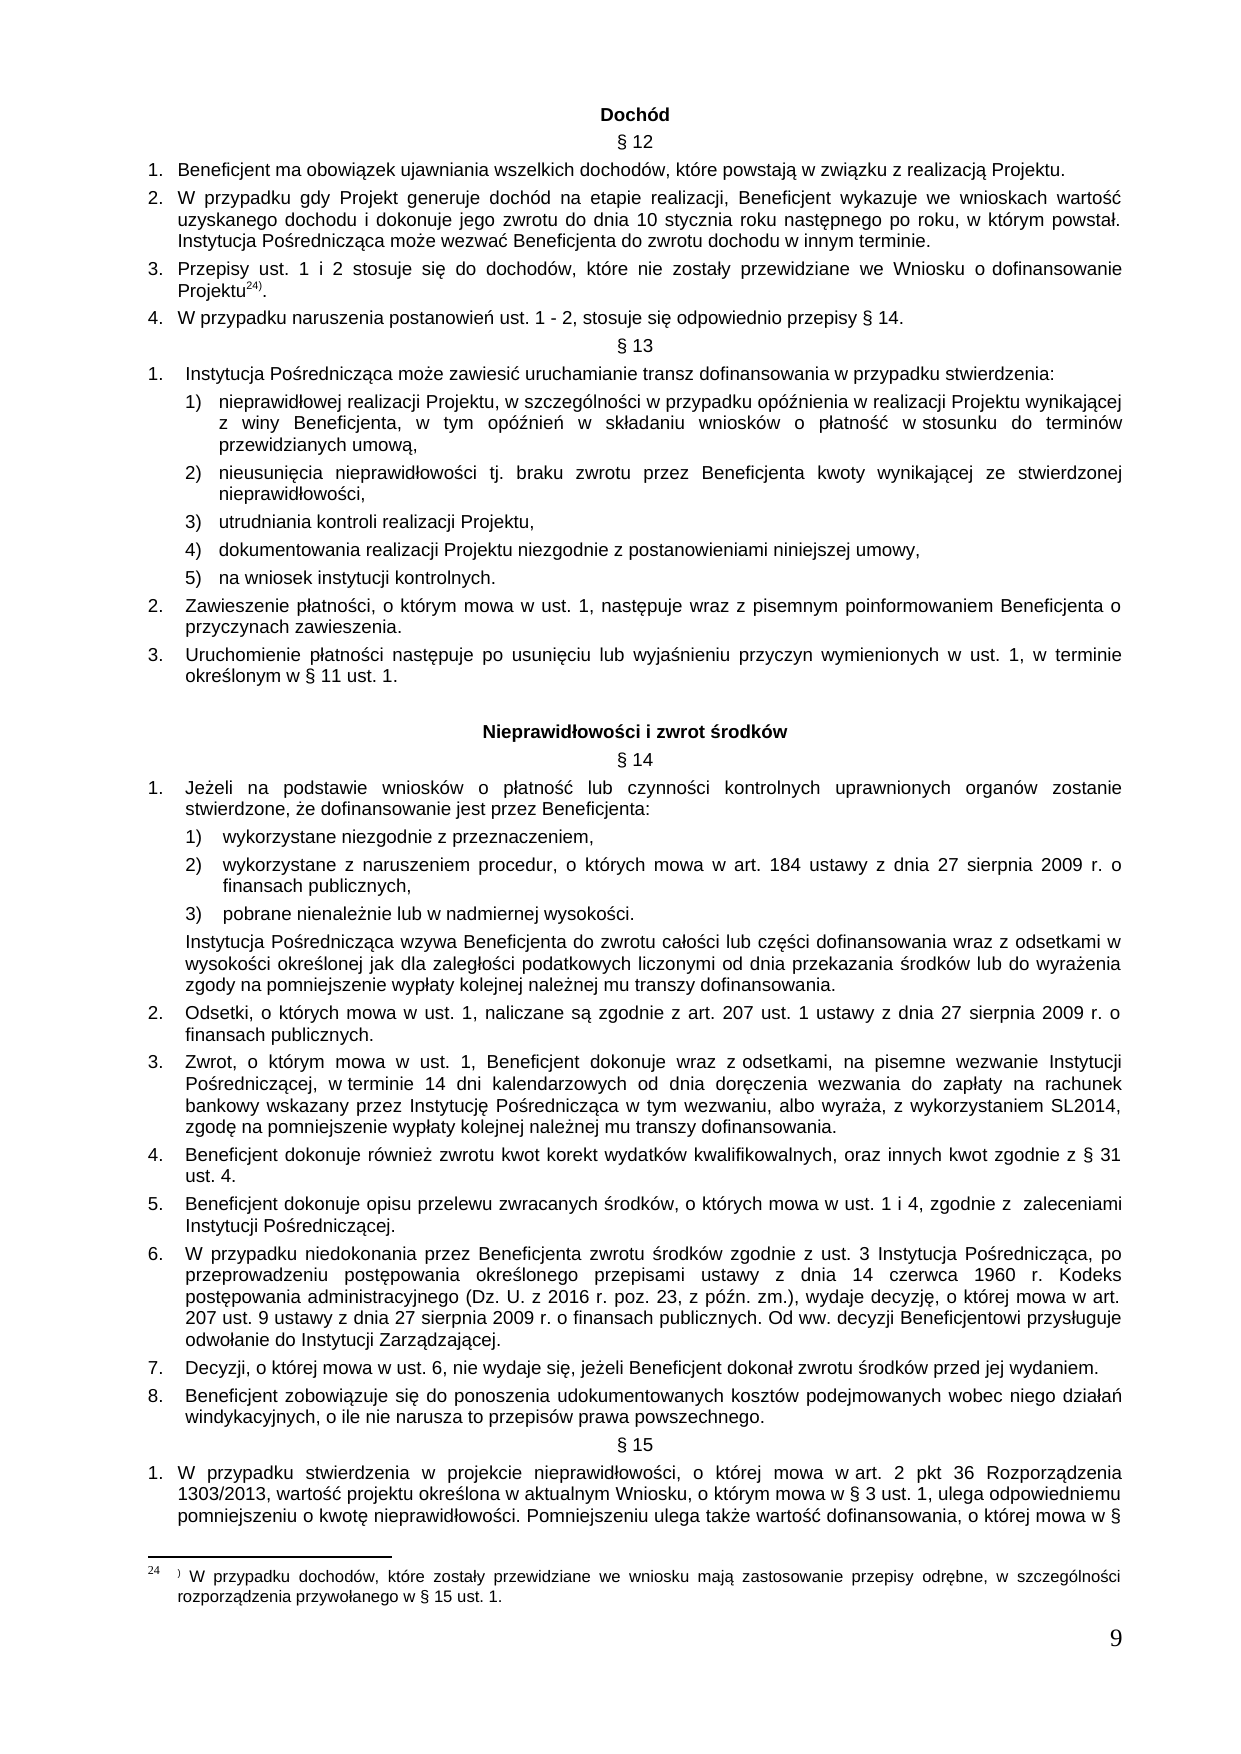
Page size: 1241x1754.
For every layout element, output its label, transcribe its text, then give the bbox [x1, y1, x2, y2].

list pobrane nienależnie lub w nadmiernej wysokości. [185, 903, 1122, 925]
list nieprawidłowej realizacji Projektu, w szczególności w przypadku opóźnienia w realizacji Projektu wynikającej z winy Beneficjenta, w tym opóźnień w składaniu wniosków o płatność w stosunku do terminów przewidzianych umową, [185, 391, 1122, 455]
text § 14 [148, 749, 1122, 770]
list Odsetki, o których mowa w ust. 1, naliczane są zgodnie z art. 207 ust. 1 ustawy z dnia 27 sierpnia 2009 r. o finansach publicznych. [148, 1002, 1122, 1045]
text Nieprawidłowości i zwrot środków [148, 721, 1122, 742]
list Instytucja Pośrednicząca wzywa Beneficjenta do zwrotu całości lub części dofinansowania wraz z odsetkami w wysokości określonej jak dla zaległości podatkowych liczonymi od dnia przekazania środków lub do wyrażenia zgody na pomniejszenie wypłaty kolejnej należnej mu transzy dofinansowania. [185, 931, 1122, 996]
list W przypadku gdy Projekt generuje dochód na etapie realizacji, Beneficjent wykazuje we wnioskach wartość uzyskanego dochodu i dokonuje jego zwrotu do dnia 10 stycznia roku następnego po roku, w którym powstał. Instytucja Pośrednicząca może wezwać Beneficjenta do zwrotu dochodu w innym terminie. [148, 187, 1122, 252]
list wykorzystane z naruszeniem procedur, o których mowa w art. 184 ustawy z dnia 27 sierpnia 2009 r. o finansach publicznych, [185, 854, 1122, 897]
list wykorzystane niezgodnie z przeznaczeniem, [185, 826, 1122, 847]
list Uruchomienie płatności następuje po usunięciu lub wyjaśnieniu przyczyn wymienionych w ust. 1, w terminie określonym w § 11 ust. 1. [148, 644, 1122, 687]
text § 15 [148, 1434, 1122, 1455]
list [148, 1462, 1122, 1526]
list nieusunięcia nieprawidłowości tj. braku zwrotu przez Beneficjenta kwoty wynikającej ze stwierdzonej nieprawidłowości, [185, 462, 1122, 505]
list Beneficjent dokonuje również zwrotu kwot korekt wydatków kwalifikowalnych, oraz innych kwot zgodnie z § 31 ust. 4. [148, 1144, 1122, 1187]
list na wniosek instytucji kontrolnych. [185, 567, 1122, 588]
list utrudniania kontroli realizacji Projektu, [185, 511, 1122, 532]
list W przypadku naruszenia postanowień ust. 1 - 2, stosuje się odpowiednio przepisy § 14. [148, 307, 1122, 329]
list Beneficjent dokonuje opisu przelewu zwracanych środków, o których mowa w ust. 1 i 4, zgodnie z zaleceniami Instytucji Pośredniczącej. [148, 1193, 1122, 1236]
list Beneficjent ma obowiązek ujawniania wszelkich dochodów, które powstają w związku z realizacją Projektu. [148, 159, 1122, 181]
list Jeżeli na podstawie wniosków o płatność lub czynności kontrolnych uprawnionych organów zostanie stwierdzone, że dofinansowanie jest przez Beneficjenta: [148, 777, 1122, 820]
list Zawieszenie płatności, o którym mowa w ust. 1, następuje wraz z pisemnym poinformowaniem Beneficjenta o przyczynach zawieszenia. [148, 594, 1122, 637]
text § 12 [148, 131, 1122, 153]
list Instytucja Pośrednicząca może zawiesić uruchamianie transz dofinansowania w przypadku stwierdzenia: [148, 363, 1122, 384]
list Przepisy ust. 1 i 2 stosuje się do dochodów, które nie zostały przewidziane we Wniosku o dofinansowanie Projektu). [148, 258, 1122, 301]
text Dochód [148, 103, 1122, 125]
list Beneficjent zobowiązuje się do ponoszenia udokumentowanych kosztów podejmowanych wobec niego działań windykacyjnych, o ile nie narusza to przepisów prawa powszechnego. [148, 1384, 1122, 1427]
list W przypadku niedokonania przez Beneficjenta zwrotu środków zgodnie z ust. 3 Instytucja Pośrednicząca, po przeprowadzeniu postępowania określonego przepisami ustawy z dnia 14 czerwca 1960 r. Kodeks postępowania administracyjnego (Dz. U. z 2016 r. poz. 23, z późn. zm.), wydaje decyzję, o której mowa w art. 207 ust. 9 ustawy z dnia 27 sierpnia 2009 r. o finansach publicznych. Od ww. decyzji Beneficjentowi przysługuje odwołanie do Instytucji Zarządzającej. [148, 1242, 1122, 1350]
list dokumentowania realizacji Projektu niezgodnie z postanowieniami niniejszej umowy, [185, 539, 1122, 560]
text § 13 [148, 335, 1122, 357]
list Zwrot, o którym mowa w ust. 1, Beneficjent dokonuje wraz z odsetkami, na pisemne wezwanie Instytucji Pośredniczącej, w terminie 14 dni kalendarzowych od dnia doręczenia wezwania do zapłaty na rachunek bankowy wskazany przez Instytucję Pośrednicząca w tym wezwaniu, albo wyraża, z wykorzystaniem SL2014, zgodę na pomniejszenie wypłaty kolejnej należnej mu transzy dofinansowania. [148, 1051, 1122, 1137]
list Decyzji, o której mowa w ust. 6, nie wydaje się, jeżeli Beneficjent dokonał zwrotu środków przed jej wydaniem. [148, 1357, 1122, 1378]
